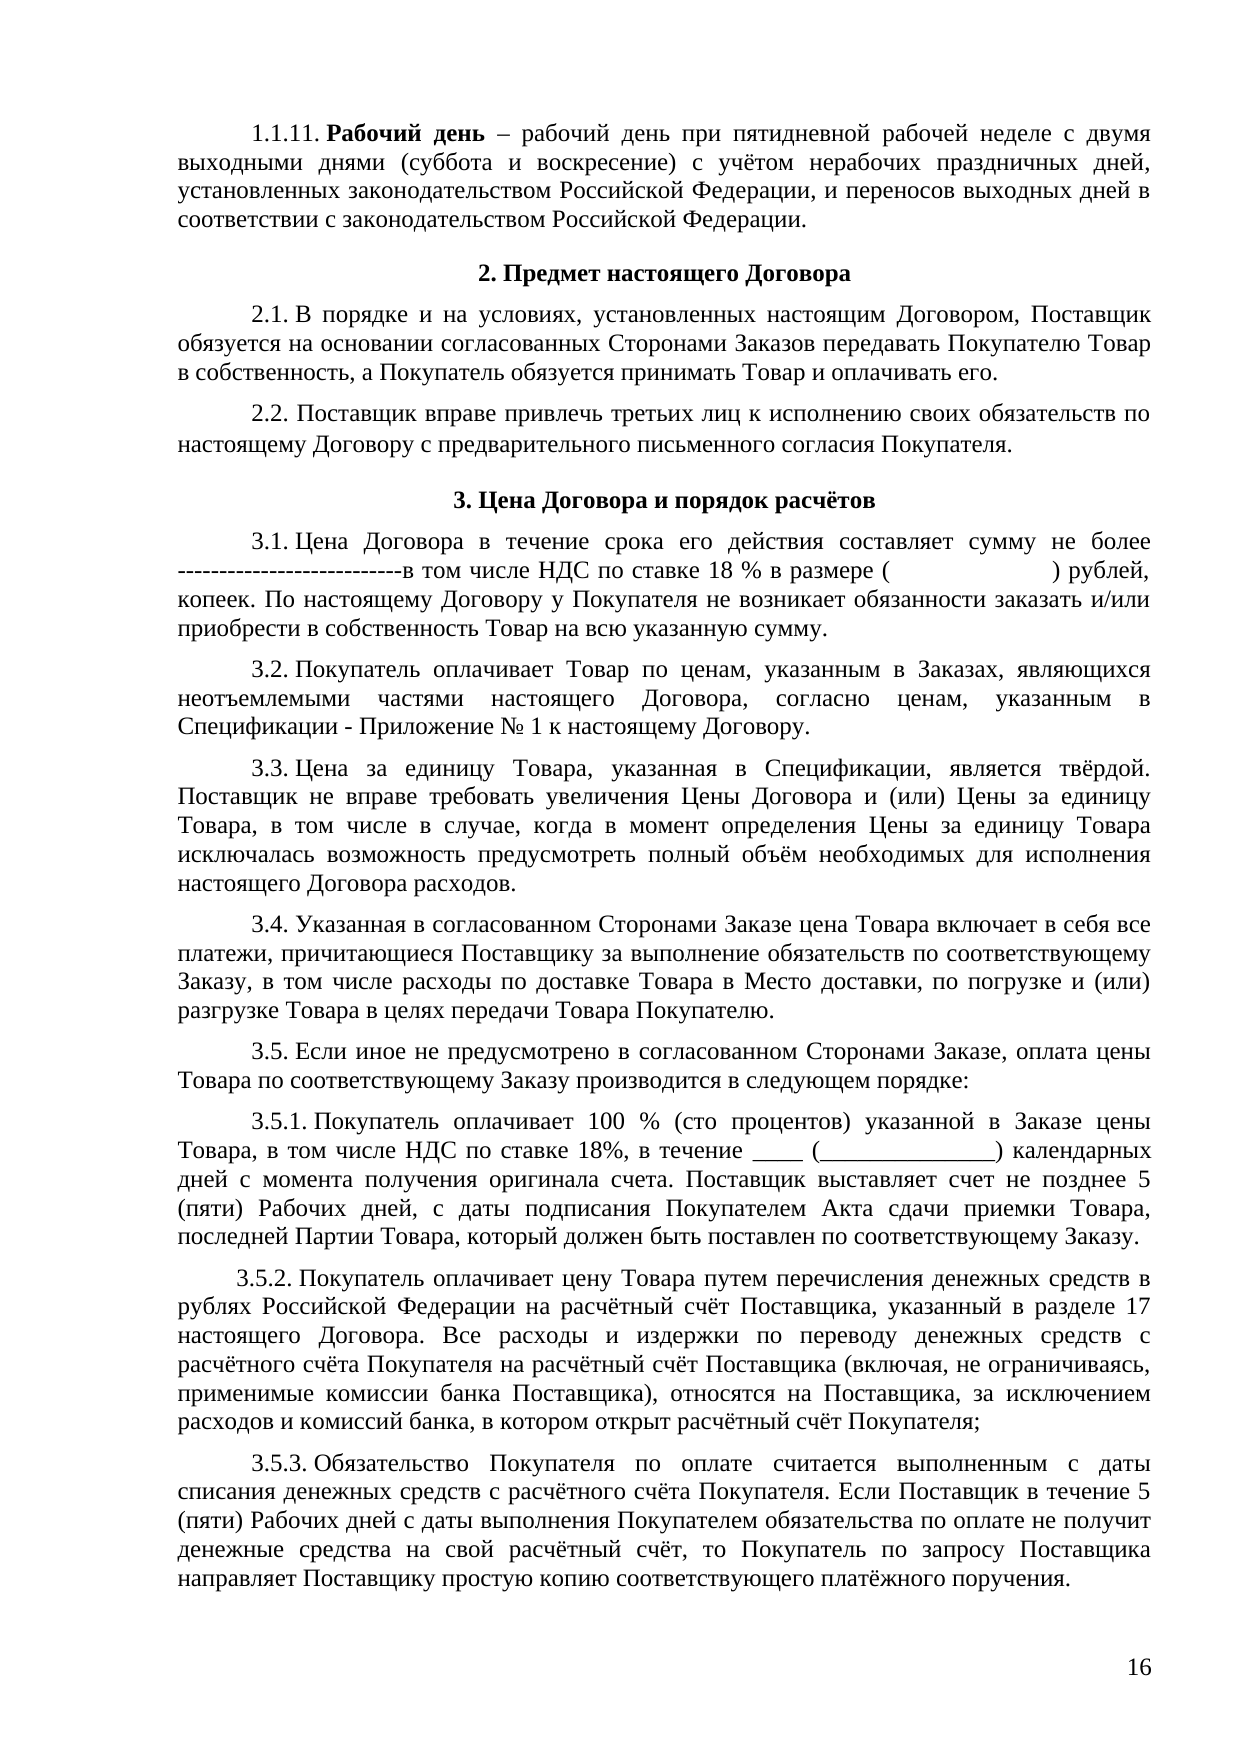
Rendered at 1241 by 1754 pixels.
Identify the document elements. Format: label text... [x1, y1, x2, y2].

list Покупатель оплачивает 100 % (сто процентов) указанной в Заказе цены Товара, в том числе НДС по ставке 18%, в течение ____ (______________) календарных дней с момента получения оригинала счета. Поставщик выставляет счет не позднее 5 (пяти) Рабочих дней, с даты подписания Покупателем Акта сдачи приемки Товара, последней Партии Товара, который должен быть поставлен по соответствующему Заказу. [177, 1106, 1152, 1250]
list Обязательство Покупателя по оплате считается выполненным с даты списания денежных средств с расчётного счёта Покупателя. Если Поставщик в течение 5 (пяти) Рабочих дней с даты выполнения Покупателем обязательства по оплате не получит денежные средства на свой расчётный счёт, то Покупатель по запросу Поставщика направляет Поставщику простую копию соответствующего платёжного поручения. [177, 1448, 1152, 1591]
list Цена Договора и порядок расчётов [177, 485, 1152, 514]
text 2.2. Поставщик вправе привлечь третьих лиц к исполнению своих обязательств по настоящему Договору с предварительного письменного согласия Покупателя. [177, 398, 1152, 458]
list Покупатель оплачивает Товар по ценам, указанным в Заказах, являющихся неотъемлемыми частями настоящего Договора, согласно ценам, указанным в Спецификации - Приложение № 1 к настоящему Договору. [177, 654, 1152, 740]
list Указанная в согласованном Сторонами Заказе цена Товара включает в себя все платежи, причитающиеся Поставщику за выполнение обязательств по соответствующему Заказу, в том числе расходы по доставке Товара в Место доставки, по погрузке и (или) разгрузке Товара в целях передачи Товара Покупателю. [177, 909, 1152, 1024]
list Предмет настоящего Договора [177, 258, 1152, 287]
list Если иное не предусмотрено в согласованном Сторонами Заказе, оплата цены Товара по соответствующему Заказу производится в следующем порядке: [177, 1036, 1152, 1094]
list Цена Договора в течение срока его действия составляет сумму не более ---------------------------в том числе НДС по ставке 18 % в размере ( ) рублей, копеек. По настоящему Договору у Покупателя не возникает обязанности заказать и/или приобрести в собственность Товар на всю указанную сумму. [177, 526, 1152, 641]
list В порядке и на условиях, установленных настоящим Договором, Поставщик обязуется на основании согласованных Сторонами Заказов передавать Покупателю Товар в собственность, а Покупатель обязуется принимать Товар и оплачивать его. [177, 299, 1152, 386]
list Цена за единицу Товара, указанная в Спецификации, является твёрдой. Поставщик не вправе требовать увеличения Цены Договора и (или) Цены за единицу Товара, в том числе в случае, когда в момент определения Цены за единицу Товара исключалась возможность предусмотреть полный объём необходимых для исполнения настоящего Договора расходов. [177, 753, 1152, 896]
list Покупатель оплачивает цену Товара путем перечисления денежных средств в рублях Российской Федерации на расчётный счёт Поставщика, указанный в разделе 17 настоящего Договора. Все расходы и издержки по переводу денежных средств с расчётного счёта Покупателя на расчётный счёт Поставщика (включая, не ограничиваясь, применимые комиссии банка Поставщика), относятся на Поставщика, за исключением расходов и комиссий банка, в котором открыт расчётный счёт Покупателя; [177, 1263, 1152, 1435]
list Рабочий день – рабочий день при пятидневной рабочей неделе с двумя выходными днями (суббота и воскресение) с учётом нерабочих праздничных дней, установленных законодательством Российской Федерации, и переносов выходных дней в соответствии с законодательством Российской Федерации. [177, 118, 1152, 233]
